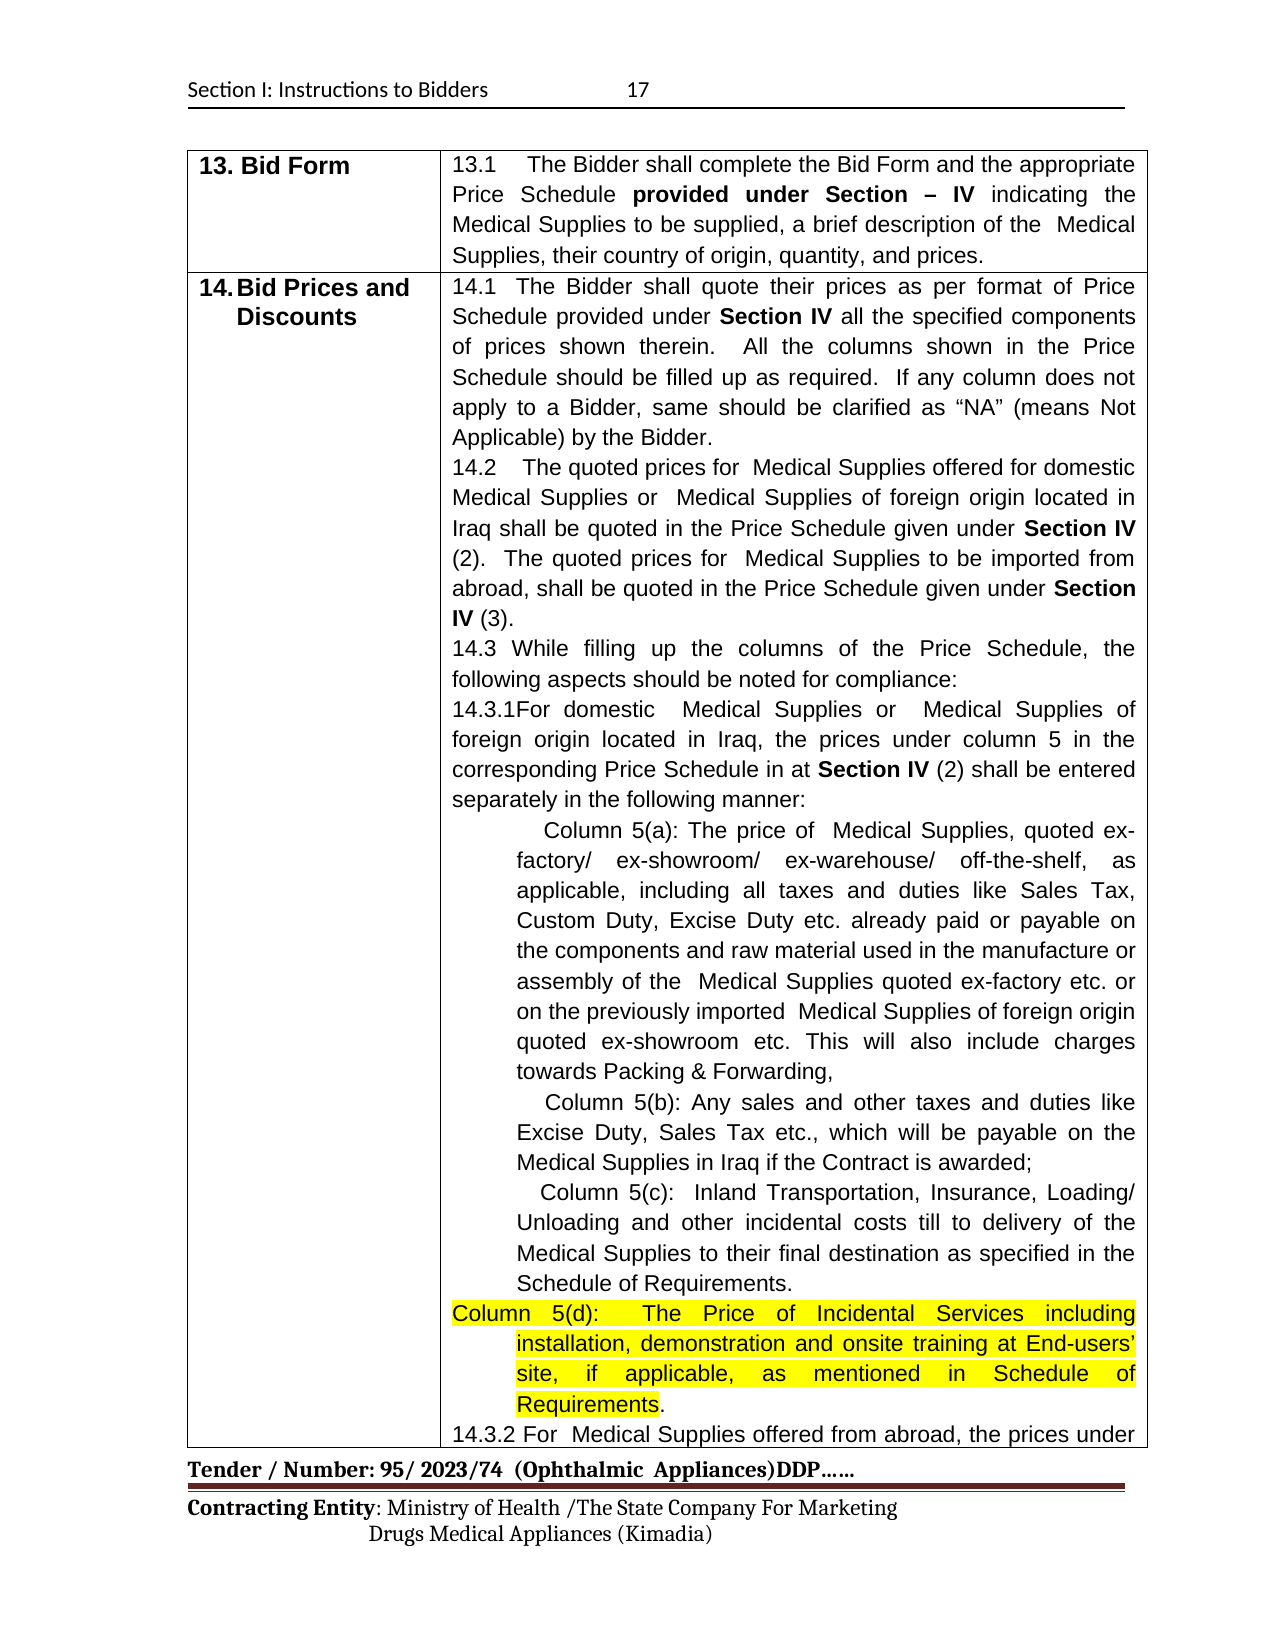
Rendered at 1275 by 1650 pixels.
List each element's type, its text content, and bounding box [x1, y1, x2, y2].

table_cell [441, 273, 1147, 1447]
table_cell 13. Bid Form [188, 151, 440, 272]
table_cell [188, 273, 440, 1447]
table_cell 13.1 The Bidder shall complete the Bid Form and the appropriate Price Schedule provided under Section – IV indicating the Medical Supplies to be supplied, a brief description of the Medical Supplies, their country of origin, quantity, and prices. [441, 151, 1147, 272]
